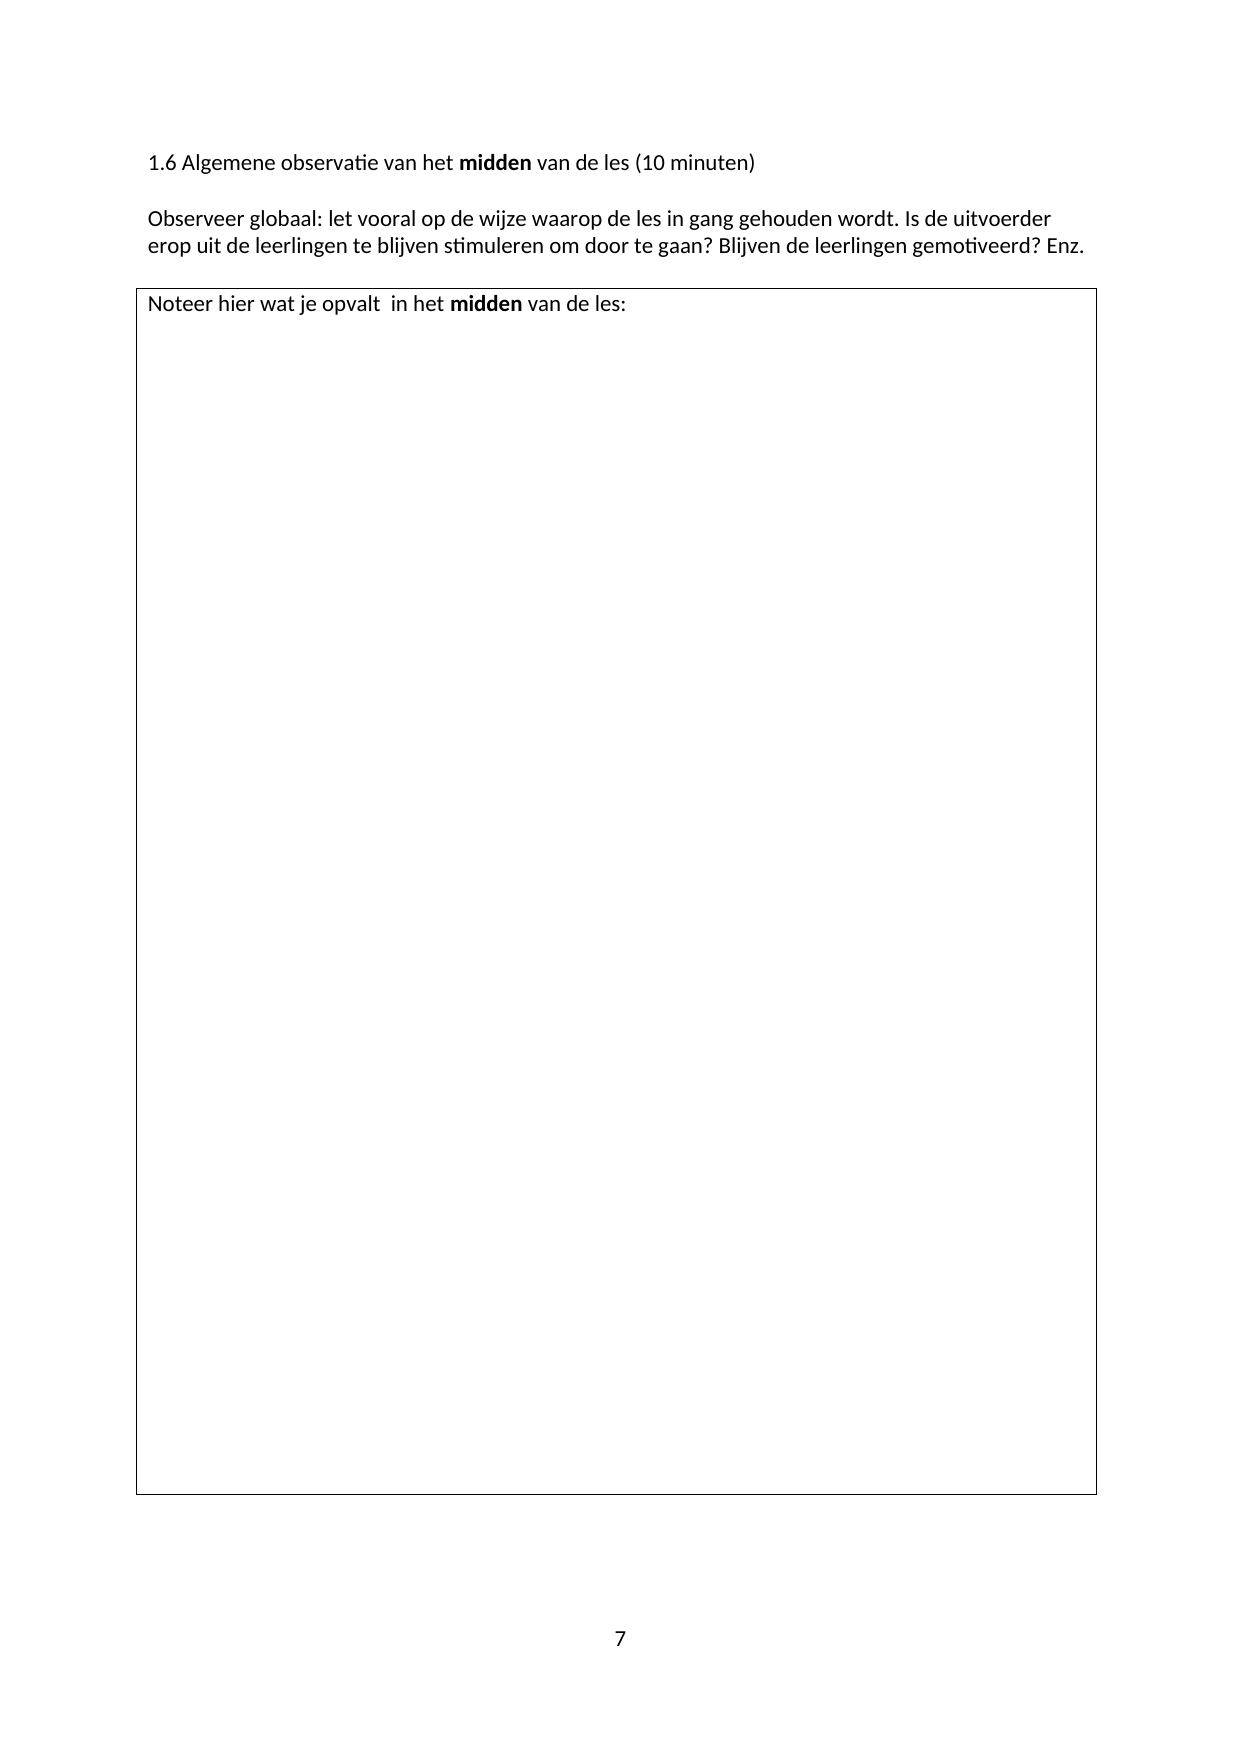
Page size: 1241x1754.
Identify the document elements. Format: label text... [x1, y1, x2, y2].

text 1.6 Algemene observatie van het midden van de les (10 minuten) [148, 148, 1093, 176]
table_header Noteer hier wat je opvalt in het midden van de les: [137, 289, 1096, 1494]
text Observeer globaal: let vooral op de wijze waarop de les in gang gehouden wordt. Is de uitvoerder erop uit de leerlingen te blijven stimuleren om door te gaan? Blijven de leerlingen gemotiveerd? Enz. [148, 204, 1093, 260]
